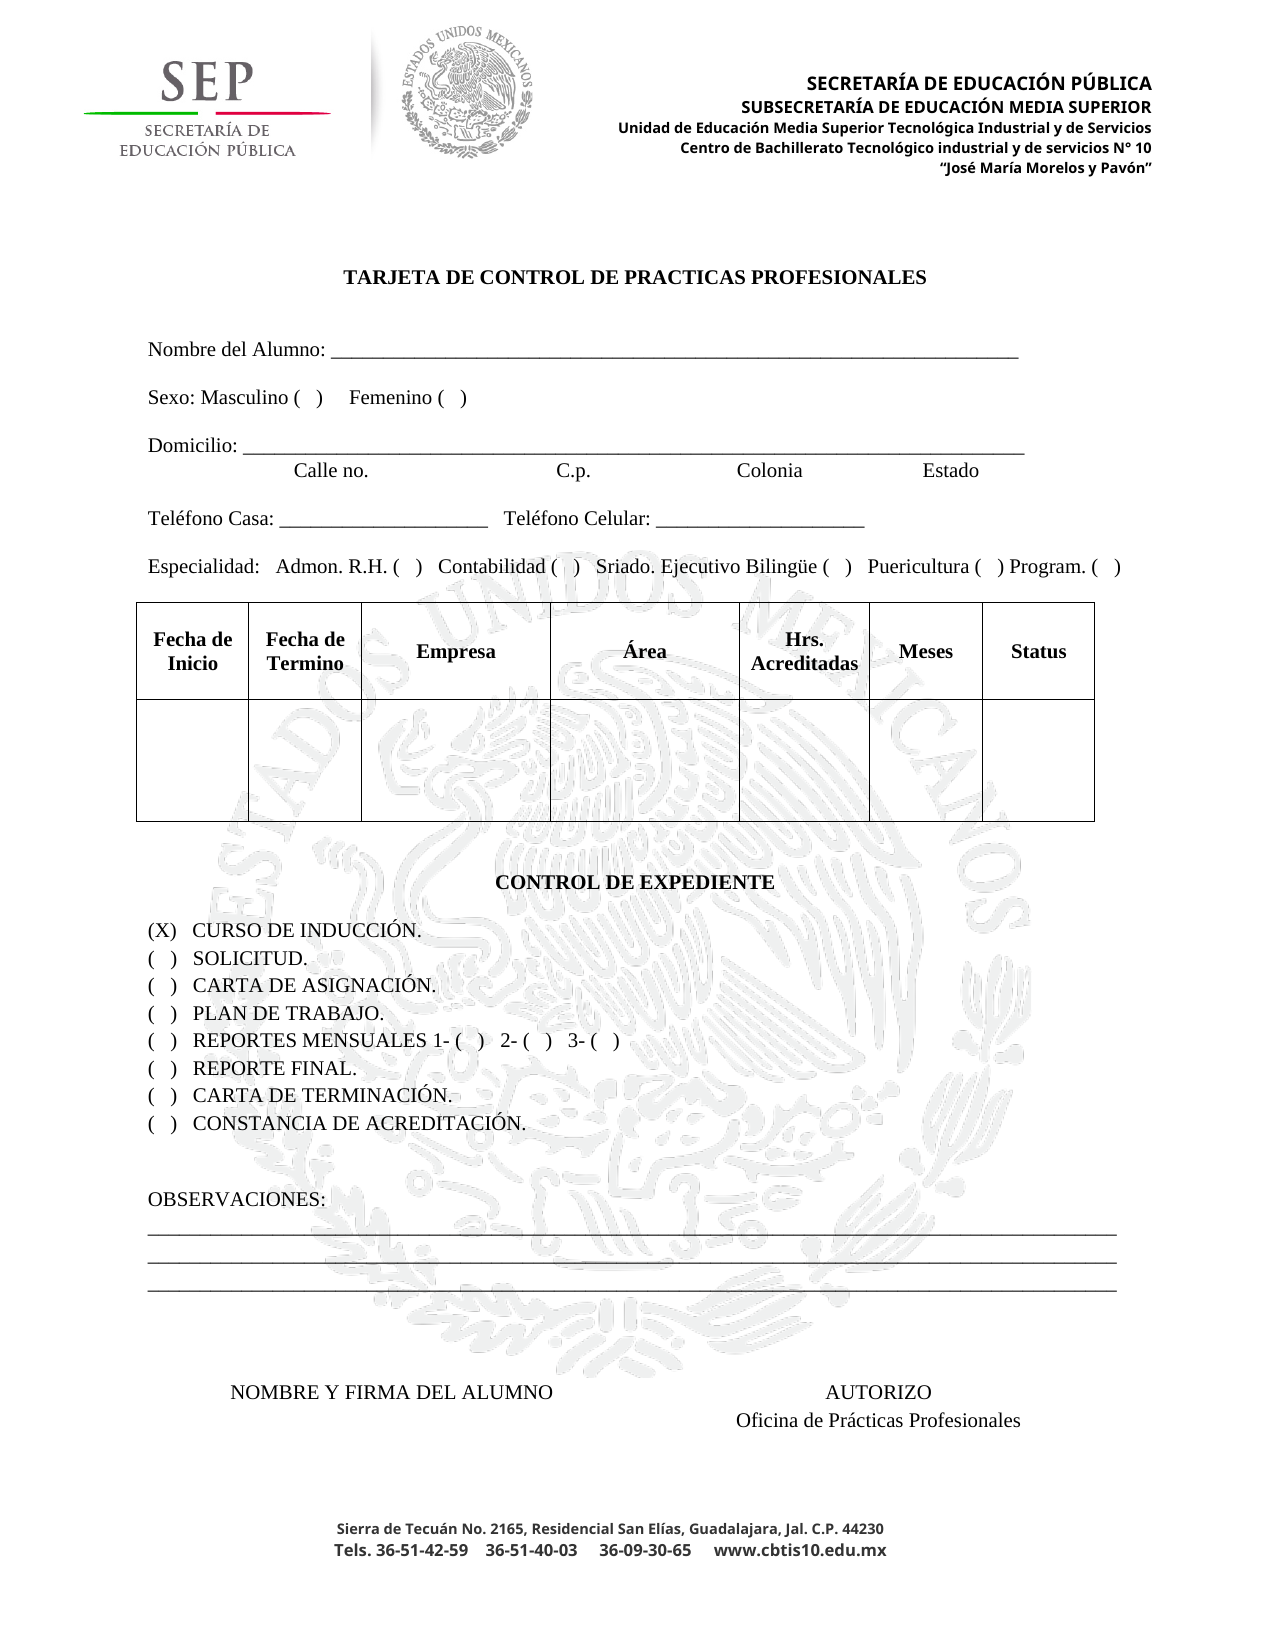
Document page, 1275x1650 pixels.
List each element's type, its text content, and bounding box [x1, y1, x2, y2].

text ( ) CARTA DE TERMINACIÓN. [148, 1083, 1122, 1107]
text (X) CURSO DE INDUCCIÓN. [148, 918, 1122, 942]
table_cell [362, 700, 550, 821]
table_cell [740, 700, 869, 821]
table_cell [137, 700, 248, 821]
table_header Status [983, 603, 1094, 699]
text Teléfono Casa: ____________________ Teléfono Celular: ____________________ [148, 506, 1122, 530]
table_cell [870, 700, 982, 821]
table_header Empresa [362, 603, 550, 699]
text ( ) CARTA DE ASIGNACIÓN. [148, 973, 1122, 997]
text ( ) REPORTES MENSUALES 1- ( ) 2- ( ) 3- ( ) [148, 1028, 1122, 1052]
text TARJETA DE CONTROL DE PRACTICAS PROFESIONALES [148, 265, 1122, 289]
table_header Área [551, 603, 739, 699]
text Domicilio: ___________________________________________________________________________ [148, 433, 1122, 457]
text OBSERVACIONES: _______________________________________________________________________________________________________________________________________________________________________________________________________________________________________________________________________________________ [148, 1187, 1122, 1294]
table_cell [983, 700, 1094, 821]
table_header Meses [870, 603, 982, 699]
table_header Fecha de Termino [249, 603, 361, 699]
table_header Fecha de Inicio [137, 603, 248, 699]
text CONTROL DE EXPEDIENTE [148, 870, 1122, 894]
table_header NOMBRE Y FIRMA DEL ALUMNO [148, 1380, 635, 1436]
text Sexo: Masculino ( ) Femenino ( ) [148, 385, 1122, 409]
text ( ) SOLICITUD. [148, 945, 1122, 969]
text Especialidad: Admon. R.H. ( ) Contabilidad ( ) Sriado. Ejecutivo Bilingüe ( ) Puericultura ( ) Program. ( ) [148, 554, 1122, 578]
text ( ) REPORTE FINAL. [148, 1056, 1122, 1080]
table_header AUTORIZO Oficina de Prácticas Profesionales [635, 1380, 1122, 1436]
text Nombre del Alumno: __________________________________________________________________ [148, 337, 1122, 361]
text ( ) CONSTANCIA DE ACREDITACIÓN. [148, 1111, 1122, 1135]
table_cell [551, 700, 739, 821]
text ( ) PLAN DE TRABAJO. [148, 1001, 1122, 1025]
table_cell [249, 700, 361, 821]
table_header Hrs. Acreditadas [740, 603, 869, 699]
text Calle no. C.p. Colonia Estado [148, 457, 1122, 482]
picture [83, 23, 533, 161]
